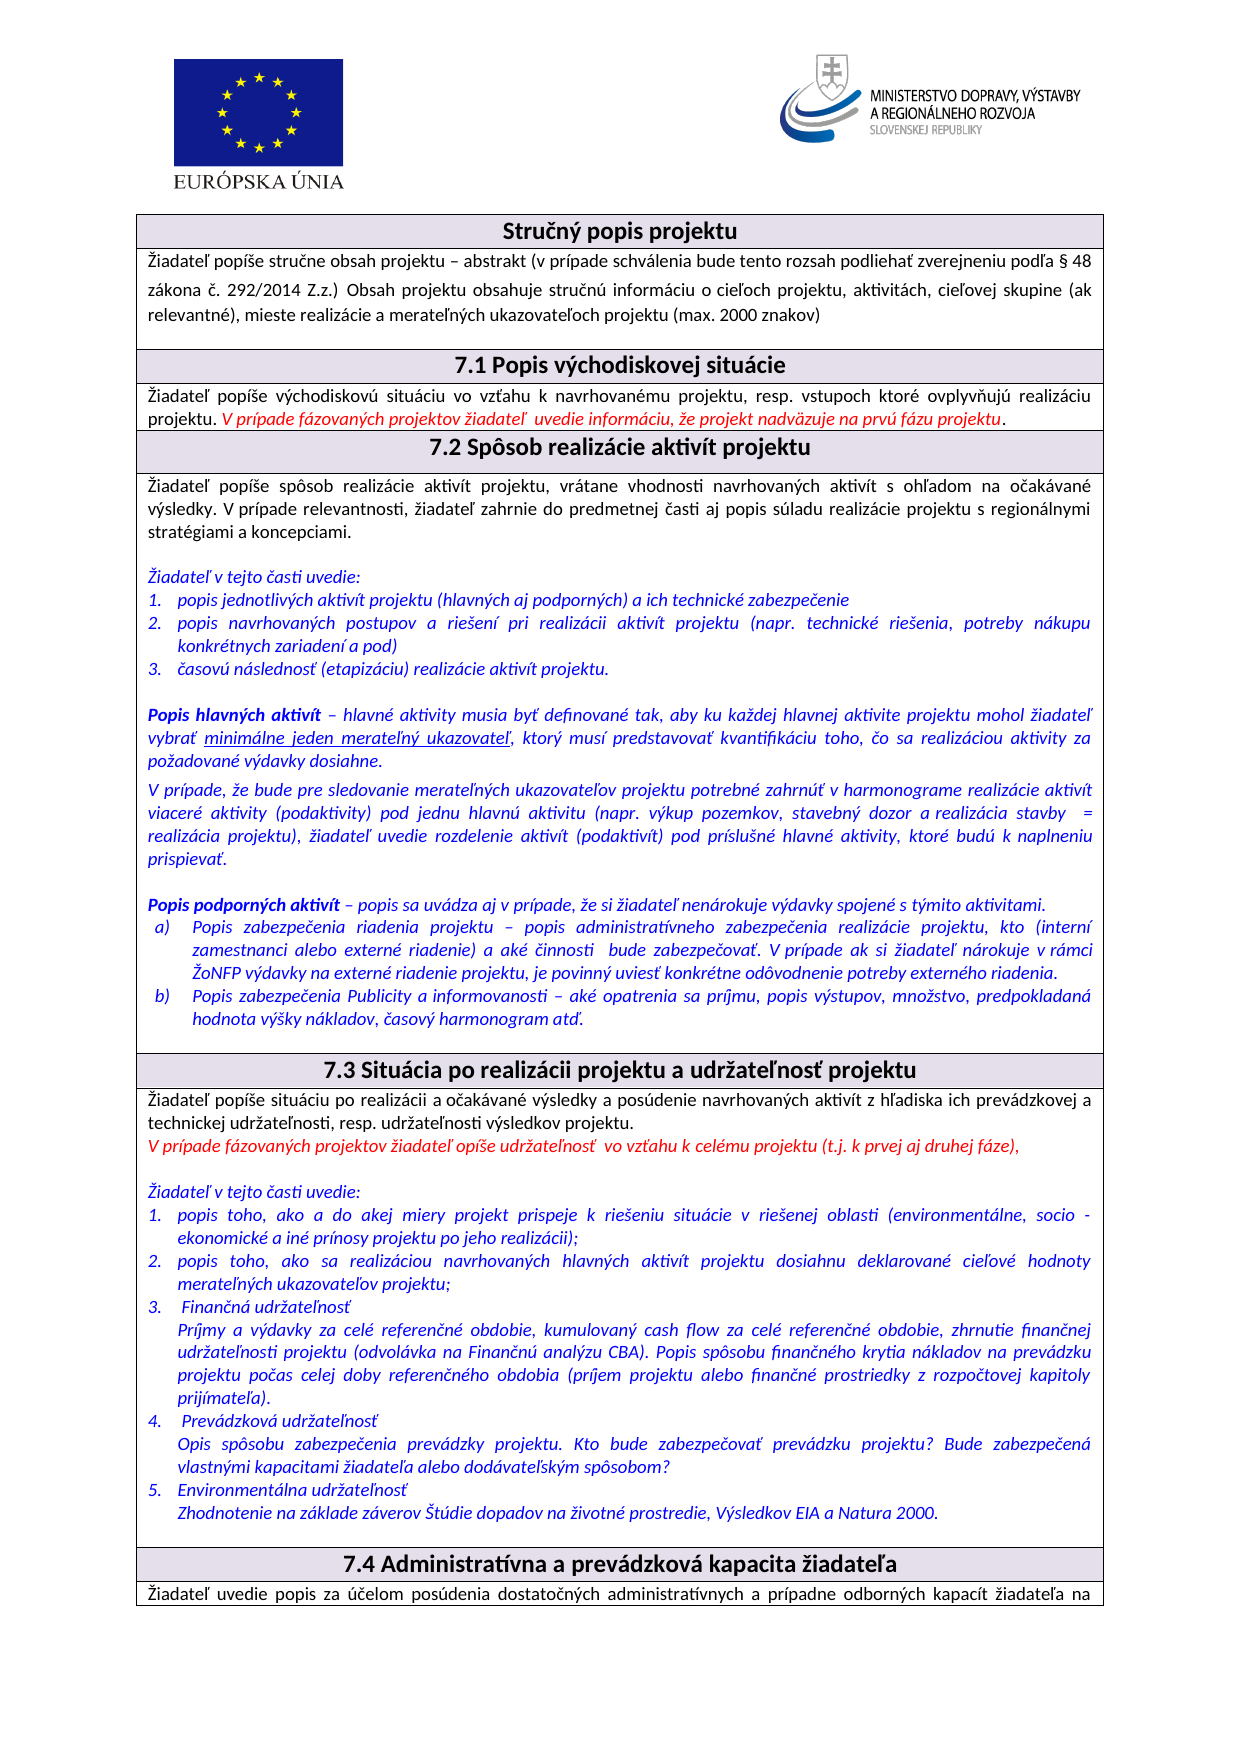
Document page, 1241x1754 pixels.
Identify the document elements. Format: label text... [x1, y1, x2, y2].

table_cell 7.2 Spôsob realizácie aktivít projektu [137, 431, 1103, 473]
table_cell 7.4 Administratívna a prevádzková kapacita žiadateľa [137, 1548, 1103, 1581]
table_cell Žiadateľ popíše stručne obsah projektu – abstrakt (v prípade schválenia bude tento rozsah podliehať zverejneniu podľa § 48 zákona č. 292/2014 Z.z.) Obsah projektu obsahuje stručnú informáciu o cieľoch projektu, aktivitách, cieľovej skupine (ak relevantné), mieste realizácie a merateľných ukazovateľoch projektu (max. 2000 znakov) [137, 249, 1103, 348]
table_cell Žiadateľ popíše situáciu po realizácii a očakávané výsledky a posúdenie navrhovaných aktivít z hľadiska ich prevádzkovej a technickej udržateľnosti, resp. udržateľnosti výsledkov projektu. V prípade fázovaných projektov žiadateľ opíše udržateľnosť vo vzťahu k celému projektu (t.j. k prvej aj druhej fáze), Žiadateľ v tejto časti uvedie: popis toho, ako a do akej miery projekt prispeje k riešeniu situácie v riešenej oblasti (environmentálne, socio - ekonomické a iné prínosy projektu po jeho realizácii); popis toho, ako sa realizáciou navrhovaných hlavných aktivít projektu dosiahnu deklarované cieľové hodnoty merateľných ukazovateľov projektu; Finančná udržateľnosť Príjmy a výdavky za celé referenčné obdobie, kumulovaný cash flow za celé referenčné obdobie, zhrnutie finančnej udržateľnosti projektu (odvolávka na Finančnú analýzu CBA). Popis spôsobu finančného krytia nákladov na prevádzku projektu počas celej doby referenčného obdobia (príjem projektu alebo finančné prostriedky z rozpočtovej kapitoly prijímateľa). Prevádzková udržateľnosť Opis spôsobu zabezpečenia prevádzky projektu. Kto bude zabezpečovať prevádzku projektu? Bude zabezpečená vlastnými kapacitami žiadateľa alebo dodávateľským spôsobom? Environmentálna udržateľnosť Zhodnotenie na základe záverov Štúdie dopadov na životné prostredie, Výsledkov EIA a Natura 2000. [137, 1089, 1103, 1547]
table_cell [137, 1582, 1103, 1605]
table_cell Žiadateľ popíše východiskovú situáciu vo vzťahu k navrhovanému projektu, resp. vstupoch ktoré ovplyvňujú realizáciu projektu. V prípade fázovaných projektov žiadateľ uvedie informáciu, že projekt nadväzuje na prvú fázu projektu. [137, 384, 1103, 430]
table_cell 7.3 Situácia po realizácii projektu a udržateľnosť projektu [137, 1054, 1103, 1087]
picture [173, 59, 344, 189]
picture [771, 47, 1085, 155]
table_cell Žiadateľ popíše spôsob realizácie aktivít projektu, vrátane vhodnosti navrhovaných aktivít s ohľadom na očakávané výsledky. V prípade relevantnosti, žiadateľ zahrnie do predmetnej časti aj popis súladu realizácie projektu s regionálnymi stratégiami a koncepciami. Žiadateľ v tejto časti uvedie: popis jednotlivých aktivít projektu (hlavných aj podporných) a ich technické zabezpečenie popis navrhovaných postupov a riešení pri realizácii aktivít projektu (napr. technické riešenia, potreby nákupu konkrétnych zariadení a pod) časovú následnosť (etapizáciu) realizácie aktivít projektu. Popis hlavných aktivít – hlavné aktivity musia byť definované tak, aby ku každej hlavnej aktivite projektu mohol žiadateľ vybrať minimálne jeden merateľný ukazovateľ, ktorý musí predstavovať kvantifikáciu toho, čo sa realizáciou aktivity za požadované výdavky dosiahne. V prípade, že bude pre sledovanie merateľných ukazovateľov projektu potrebné zahrnúť v harmonograme realizácie aktivít viaceré aktivity (podaktivity) pod jednu hlavnú aktivitu (napr. výkup pozemkov, stavebný dozor a realizácia stavby = realizácia projektu), žiadateľ uvedie rozdelenie aktivít (podaktivít) pod príslušné hlavné aktivity, ktoré budú k naplneniu prispievať. Popis podporných aktivít – popis sa uvádza aj v prípade, že si žiadateľ nenárokuje výdavky spojené s týmito aktivitami. Popis zabezpečenia riadenia projektu – popis administratívneho zabezpečenia realizácie projektu, kto (interní zamestnanci alebo externé riadenie) a aké činnosti bude zabezpečovať. V prípade ak si žiadateľ nárokuje v rámci ŽoNFP výdavky na externé riadenie projektu, je povinný uviesť konkrétne odôvodnenie potreby externého riadenia. Popis zabezpečenia Publicity a informovanosti – aké opatrenia sa príjmu, popis výstupov, množstvo, predpokladaná hodnota výšky nákladov, časový harmonogram atď. [137, 474, 1103, 1053]
table_cell Stručný popis projektu [137, 215, 1103, 248]
table_cell 7.1 Popis východiskovej situácie [137, 350, 1103, 383]
